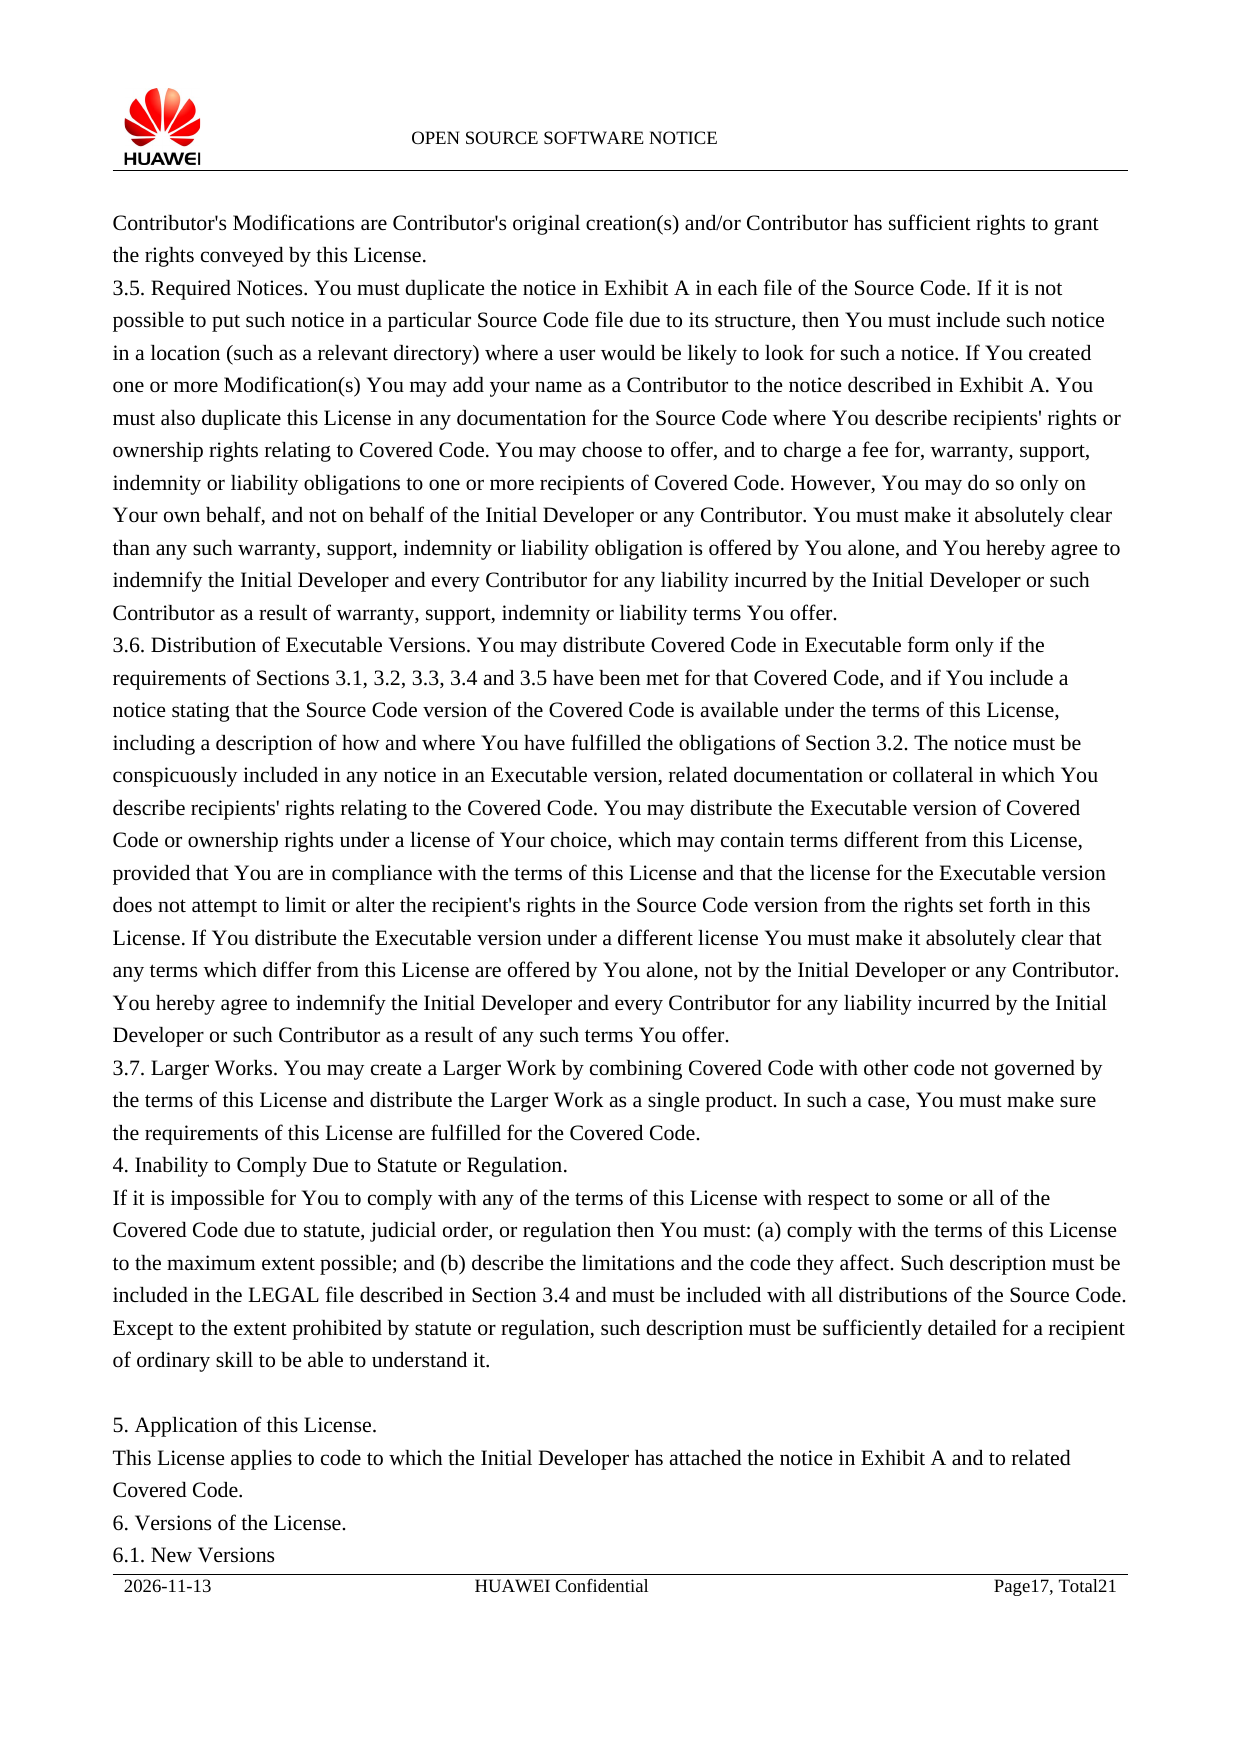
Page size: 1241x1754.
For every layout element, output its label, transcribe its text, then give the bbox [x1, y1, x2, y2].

picture [124, 88, 201, 165]
